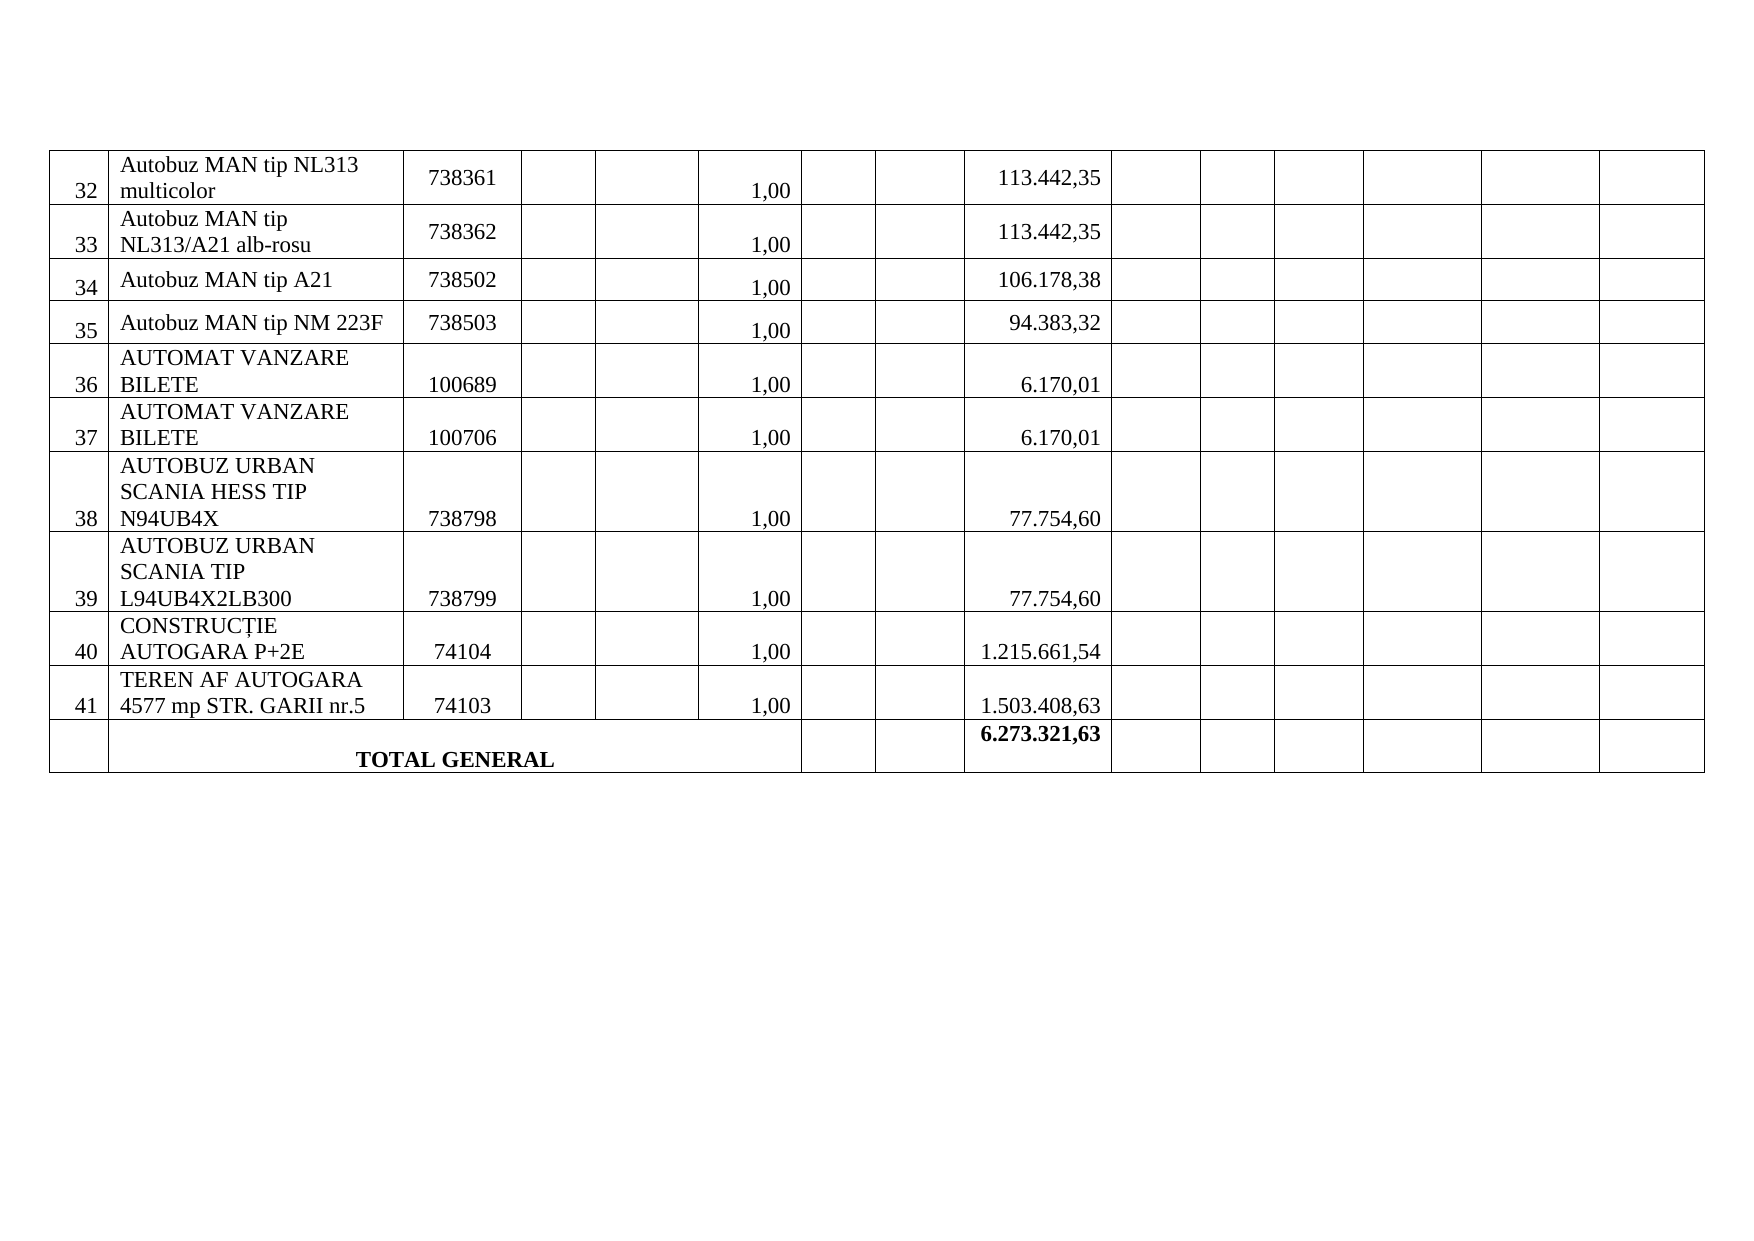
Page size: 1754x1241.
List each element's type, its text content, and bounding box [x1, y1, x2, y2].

table_cell [1482, 612, 1599, 665]
table_cell [1275, 398, 1363, 451]
table_cell [1364, 301, 1481, 343]
table_cell [522, 532, 595, 611]
table_cell [1112, 205, 1200, 257]
table_cell [1600, 452, 1704, 531]
table_cell [1275, 344, 1363, 397]
table_cell 1,00 [699, 398, 801, 451]
table_cell 113.442,35 [965, 205, 1111, 257]
table_cell [522, 452, 595, 531]
table_cell [1275, 151, 1363, 204]
table_cell [596, 612, 698, 665]
table_cell [1482, 344, 1599, 397]
table_cell [1600, 720, 1704, 772]
table_cell [1201, 612, 1274, 665]
table_cell 40 [50, 612, 108, 665]
table_cell [1364, 532, 1481, 611]
table_cell [802, 532, 875, 611]
table_cell [1201, 301, 1274, 343]
table_cell [522, 398, 595, 451]
table_cell [876, 612, 964, 665]
table_cell 1,00 [699, 344, 801, 397]
table_cell [596, 259, 698, 300]
table_cell TEREN AF AUTOGARA 4577 mp STR. GARII nr.5 [109, 666, 403, 718]
table_cell 106.178,38 [965, 259, 1111, 300]
table_cell [596, 666, 698, 718]
table_cell [1112, 259, 1200, 300]
table_cell AUTOMAT VANZARE BILETE [109, 344, 403, 397]
table_cell [1364, 259, 1481, 300]
table_cell [1600, 301, 1704, 343]
table_cell AUTOBUZ URBAN SCANIA TIP L94UB4X2LB300 [109, 532, 403, 611]
table_cell 738361 [404, 151, 521, 204]
table_cell [1275, 452, 1363, 531]
table_cell [1201, 720, 1274, 772]
table_cell [1201, 452, 1274, 531]
table_cell [1482, 205, 1599, 257]
table_cell 738502 [404, 259, 521, 300]
table_cell 113.442,35 [965, 151, 1111, 204]
table_cell [876, 205, 964, 257]
table_cell 34 [50, 259, 108, 300]
table_cell [1482, 259, 1599, 300]
table_cell 41 [50, 666, 108, 718]
table_cell 33 [50, 205, 108, 257]
table_cell 32 [50, 151, 108, 204]
table_cell [802, 398, 875, 451]
table_cell 38 [50, 452, 108, 531]
table_cell [1112, 720, 1200, 772]
table_cell 1,00 [699, 205, 801, 257]
table_cell Autobuz MAN tip A21 [109, 259, 403, 300]
table_cell 738798 [404, 452, 521, 531]
table_cell [802, 344, 875, 397]
table_cell [1364, 612, 1481, 665]
table_cell 1,00 [699, 151, 801, 204]
table_cell [1201, 344, 1274, 397]
table_cell [876, 151, 964, 204]
table_cell [876, 259, 964, 300]
table_cell [1201, 259, 1274, 300]
table_cell [1482, 666, 1599, 718]
table_cell 1.215.661,54 [965, 612, 1111, 665]
table_cell [802, 666, 875, 718]
table_cell [876, 398, 964, 451]
table_cell [876, 301, 964, 343]
table_cell [1600, 666, 1704, 718]
table_cell [1364, 452, 1481, 531]
table_cell 74103 [404, 666, 521, 718]
table_cell 6.170,01 [965, 398, 1111, 451]
table_cell 94.383,32 [965, 301, 1111, 343]
table_cell 1.503.408,63 [965, 666, 1111, 718]
table_cell [1201, 398, 1274, 451]
table_cell [1112, 151, 1200, 204]
table_cell [1112, 301, 1200, 343]
table_cell [1600, 205, 1704, 257]
table_cell [1482, 532, 1599, 611]
table_cell [1201, 532, 1274, 611]
table_cell [1600, 612, 1704, 665]
table_cell AUTOMAT VANZARE BILETE [109, 398, 403, 451]
table_cell [802, 151, 875, 204]
table_cell CONSTRUCȚIE AUTOGARA P+2E [109, 612, 403, 665]
table_cell 1,00 [699, 301, 801, 343]
table_cell 1,00 [699, 612, 801, 665]
table_cell [1482, 301, 1599, 343]
table_cell [522, 612, 595, 665]
table_cell 1,00 [699, 666, 801, 718]
table_cell [1201, 151, 1274, 204]
table_cell [1275, 720, 1363, 772]
table_cell [596, 344, 698, 397]
table_cell [596, 205, 698, 257]
table_cell 77.754,60 [965, 532, 1111, 611]
table_cell [1201, 666, 1274, 718]
table_cell [1482, 720, 1599, 772]
table_cell 1,00 [699, 452, 801, 531]
table_cell [1600, 532, 1704, 611]
table_cell 6.273.321,63 [965, 720, 1111, 772]
table_cell [1112, 666, 1200, 718]
table_cell [1364, 205, 1481, 257]
table_cell [876, 532, 964, 611]
table_cell AUTOBUZ URBAN SCANIA HESS TIP N94UB4X [109, 452, 403, 531]
table_cell [1112, 532, 1200, 611]
table_cell [876, 720, 964, 772]
table_cell [1600, 259, 1704, 300]
table_cell Autobuz MAN tip NL313/A21 alb-rosu [109, 205, 403, 257]
table_cell [1364, 720, 1481, 772]
table_cell 36 [50, 344, 108, 397]
table_cell [1275, 205, 1363, 257]
table_cell [1112, 612, 1200, 665]
table_cell 74104 [404, 612, 521, 665]
table_cell [522, 301, 595, 343]
table_cell [50, 720, 108, 772]
table_cell [1600, 151, 1704, 204]
table_cell [802, 452, 875, 531]
table_cell 77.754,60 [965, 452, 1111, 531]
table_cell 35 [50, 301, 108, 343]
table_cell [1364, 151, 1481, 204]
table_cell [522, 205, 595, 257]
table_cell 100689 [404, 344, 521, 397]
table_cell 100706 [404, 398, 521, 451]
table_cell [1482, 452, 1599, 531]
table_cell [1275, 612, 1363, 665]
table_cell 39 [50, 532, 108, 611]
table_cell [802, 259, 875, 300]
table_cell [802, 205, 875, 257]
table_cell [1482, 151, 1599, 204]
table_cell [1600, 344, 1704, 397]
table_cell [596, 151, 698, 204]
table_cell [1364, 398, 1481, 451]
table_cell [1600, 398, 1704, 451]
table_cell [1364, 666, 1481, 718]
table_cell [1112, 344, 1200, 397]
table_cell [596, 398, 698, 451]
table_cell [802, 612, 875, 665]
table_cell 738799 [404, 532, 521, 611]
table_cell [596, 301, 698, 343]
table_cell [1112, 452, 1200, 531]
table_cell [596, 532, 698, 611]
table_cell [1275, 301, 1363, 343]
table_cell [1275, 666, 1363, 718]
table_cell [1364, 344, 1481, 397]
table_cell TOTAL GENERAL [109, 720, 801, 772]
table_cell [876, 666, 964, 718]
table_cell 1,00 [699, 532, 801, 611]
table_cell 738503 [404, 301, 521, 343]
table_cell [802, 720, 875, 772]
table_cell [522, 151, 595, 204]
table_cell [876, 452, 964, 531]
table_cell 37 [50, 398, 108, 451]
table_cell [876, 344, 964, 397]
table_cell [522, 259, 595, 300]
table_cell [522, 666, 595, 718]
table_cell Autobuz MAN tip NM 223F [109, 301, 403, 343]
table_cell 6.170,01 [965, 344, 1111, 397]
table_cell [1201, 205, 1274, 257]
table_cell [522, 344, 595, 397]
table_cell [1482, 398, 1599, 451]
table_cell [596, 452, 698, 531]
table_cell [1275, 532, 1363, 611]
table_cell 1,00 [699, 259, 801, 300]
table_cell Autobuz MAN tip NL313 multicolor [109, 151, 403, 204]
table_cell 738362 [404, 205, 521, 257]
table_cell [802, 301, 875, 343]
table_cell [1275, 259, 1363, 300]
table_cell [1112, 398, 1200, 451]
